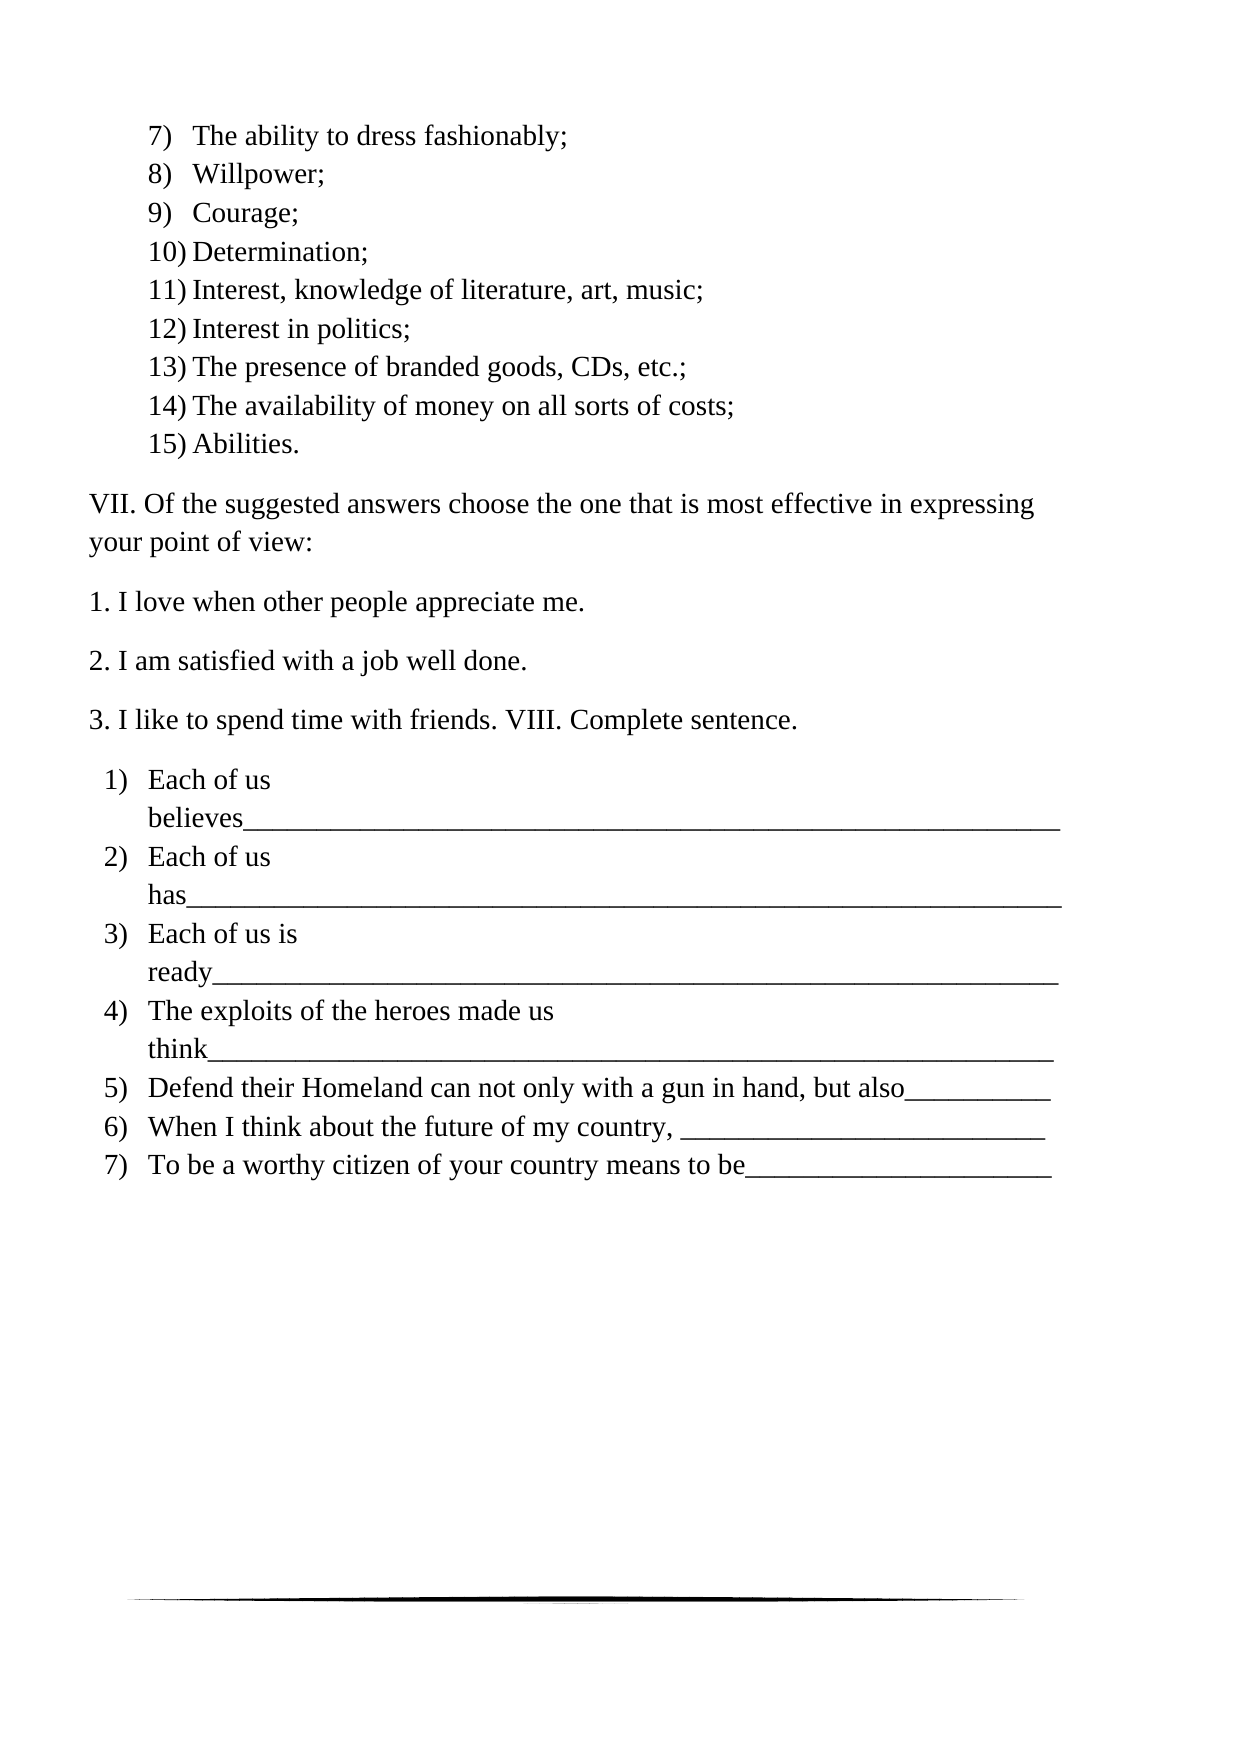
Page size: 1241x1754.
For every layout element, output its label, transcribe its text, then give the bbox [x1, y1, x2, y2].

list Each of us has____________________________________________________________ [103, 839, 1063, 911]
text 1. I love when other people appreciate me. [89, 584, 1063, 617]
picture [127, 1595, 1025, 1604]
list Abilities. [148, 426, 1063, 460]
list The presence of branded goods, CDs, etc.; [148, 349, 1063, 383]
list When I think about the future of my country, _________________________ [103, 1109, 1063, 1142]
text 2. I am satisfied with a job well done. [89, 643, 1063, 677]
list Each of us is ready__________________________________________________________ [103, 916, 1063, 988]
list Defend their Homeland can not only with a gun in hand, but also__________ [103, 1070, 1063, 1104]
text 3. I like to spend time with friends. VIII. Complete sentence. [89, 702, 1063, 736]
text VII. Of the suggested answers choose the one that is most effective in expressing your point of view: [89, 486, 1063, 558]
list The availability of money on all sorts of costs; [148, 388, 1063, 421]
list Interest in politics; [148, 311, 1063, 344]
list Interest, knowledge of literature, art, music; [148, 272, 1063, 306]
list Determination; [148, 234, 1063, 267]
list Each of us believes________________________________________________________ [103, 762, 1063, 834]
list Willpower; [148, 157, 1063, 190]
list To be a worthy citizen of your country means to be_____________________ [103, 1147, 1063, 1181]
list Courage; [148, 195, 1063, 229]
list The ability to dress fashionably; [148, 118, 1063, 152]
list The exploits of the heroes made us think__________________________________________________________ [103, 993, 1063, 1065]
